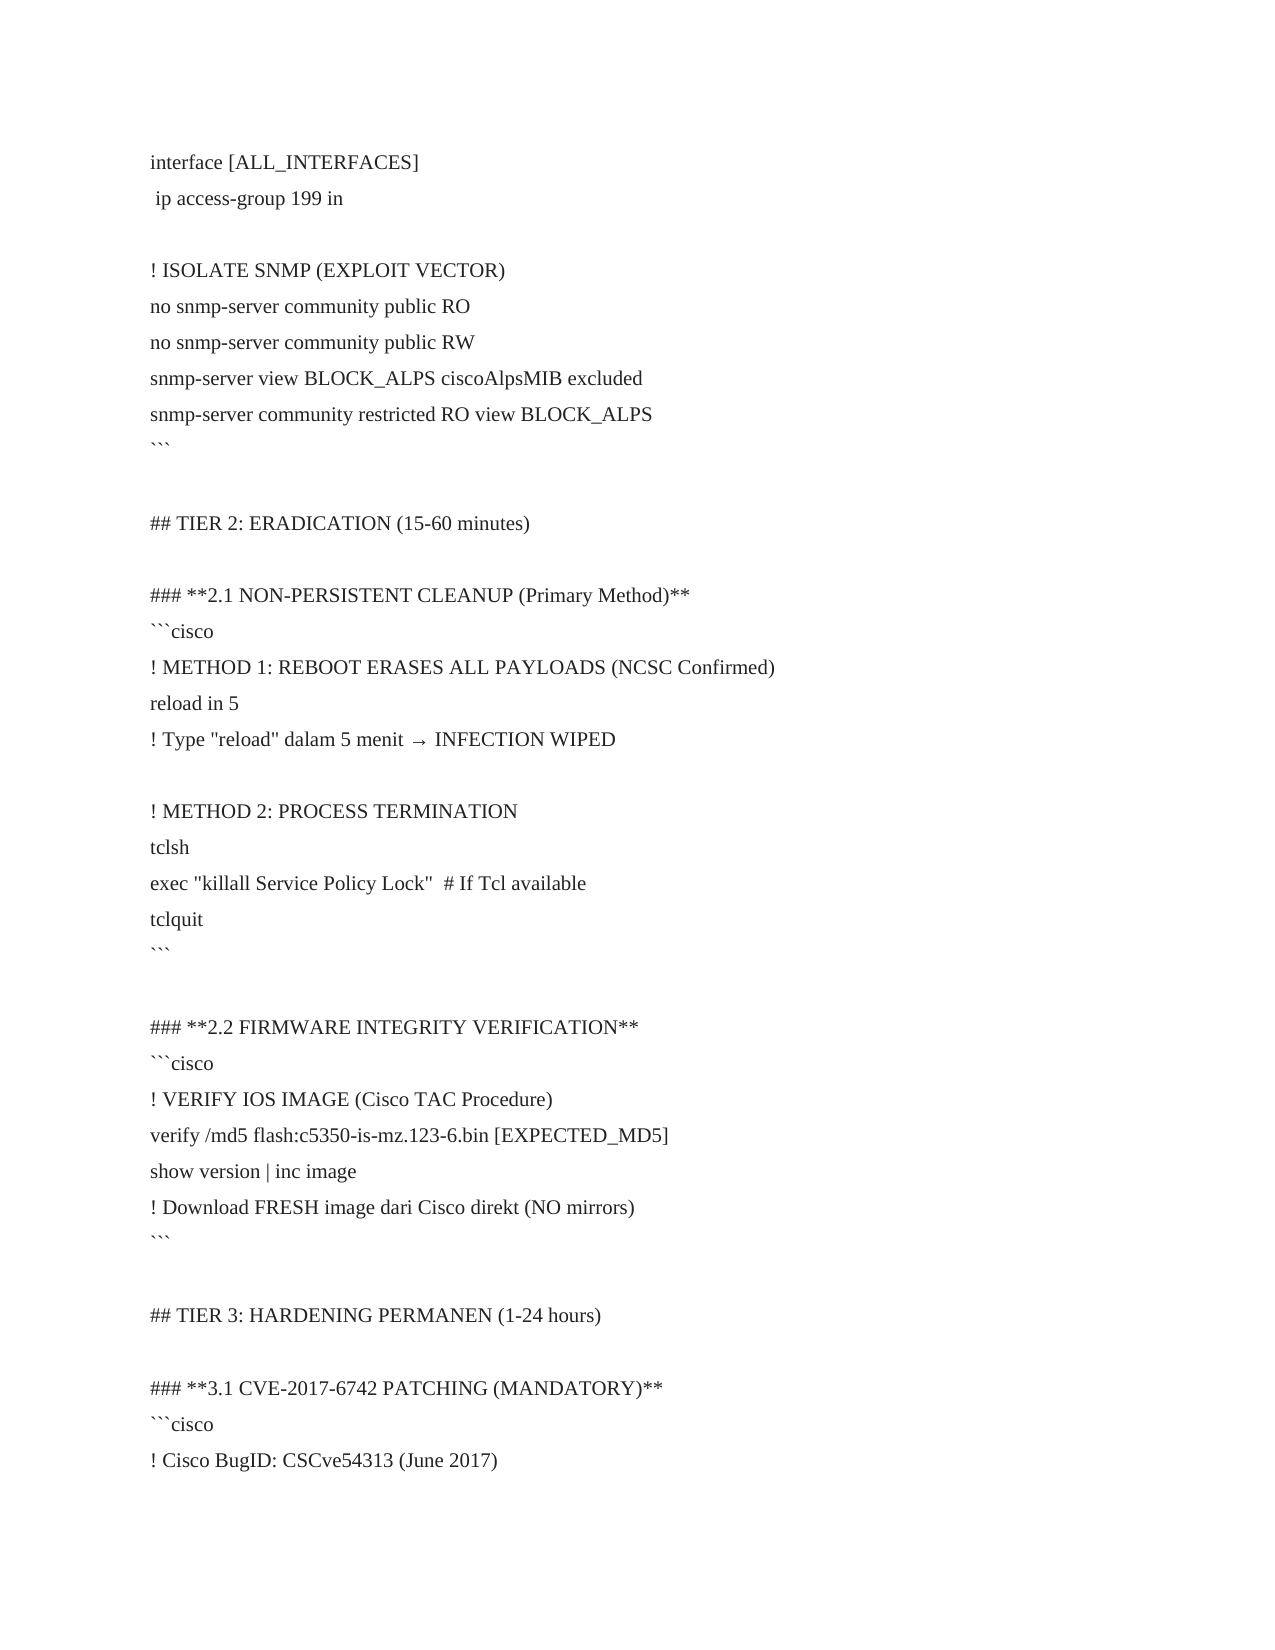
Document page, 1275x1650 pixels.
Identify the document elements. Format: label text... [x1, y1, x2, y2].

text snmp-server community restricted RO view BLOCK_ALPS [150, 402, 1125, 426]
text ! Cisco BugID: CSCve54313 (June 2017) [150, 1447, 1125, 1472]
text ``` [150, 943, 1125, 967]
text ! Type "reload" dalam 5 menit → INFECTION WIPED [150, 727, 1125, 751]
text ip access-group 199 in [150, 186, 1125, 210]
text tclquit [150, 907, 1125, 931]
text ! METHOD 1: REBOOT ERASES ALL PAYLOADS (NCSC Confirmed) [150, 654, 1125, 679]
text ``` [150, 438, 1125, 462]
text ## TIER 2: ERADICATION (15-60 minutes) [150, 510, 1125, 534]
text ``` [150, 1231, 1125, 1255]
text ! VERIFY IOS IMAGE (Cisco TAC Procedure) [150, 1087, 1125, 1111]
text ### **2.2 FIRMWARE INTEGRITY VERIFICATION** [150, 1015, 1125, 1039]
text tclsh [150, 835, 1125, 859]
text ```cisco [150, 618, 1125, 643]
text ### **3.1 CVE-2017-6742 PATCHING (MANDATORY)** [150, 1375, 1125, 1399]
text no snmp-server community public RO [150, 294, 1125, 318]
text reload in 5 [150, 691, 1125, 715]
text ### **2.1 NON-PERSISTENT CLEANUP (Primary Method)** [150, 582, 1125, 607]
text ## TIER 3: HARDENING PERMANEN (1-24 hours) [150, 1303, 1125, 1327]
text ! Download FRESH image dari Cisco direkt (NO mirrors) [150, 1195, 1125, 1219]
text verify /md5 flash:c5350-is-mz.123-6.bin [EXPECTED_MD5] [150, 1123, 1125, 1147]
text ! METHOD 2: PROCESS TERMINATION [150, 799, 1125, 823]
text no snmp-server community public RW [150, 330, 1125, 354]
text ```cisco [150, 1051, 1125, 1075]
text exec "killall Service Policy Lock" # If Tcl available [150, 871, 1125, 895]
text ```cisco [150, 1411, 1125, 1436]
text interface [ALL_INTERFACES] [150, 150, 1125, 174]
text show version | inc image [150, 1159, 1125, 1183]
text snmp-server view BLOCK_ALPS ciscoAlpsMIB excluded [150, 366, 1125, 390]
text ! ISOLATE SNMP (EXPLOIT VECTOR) [150, 258, 1125, 282]
